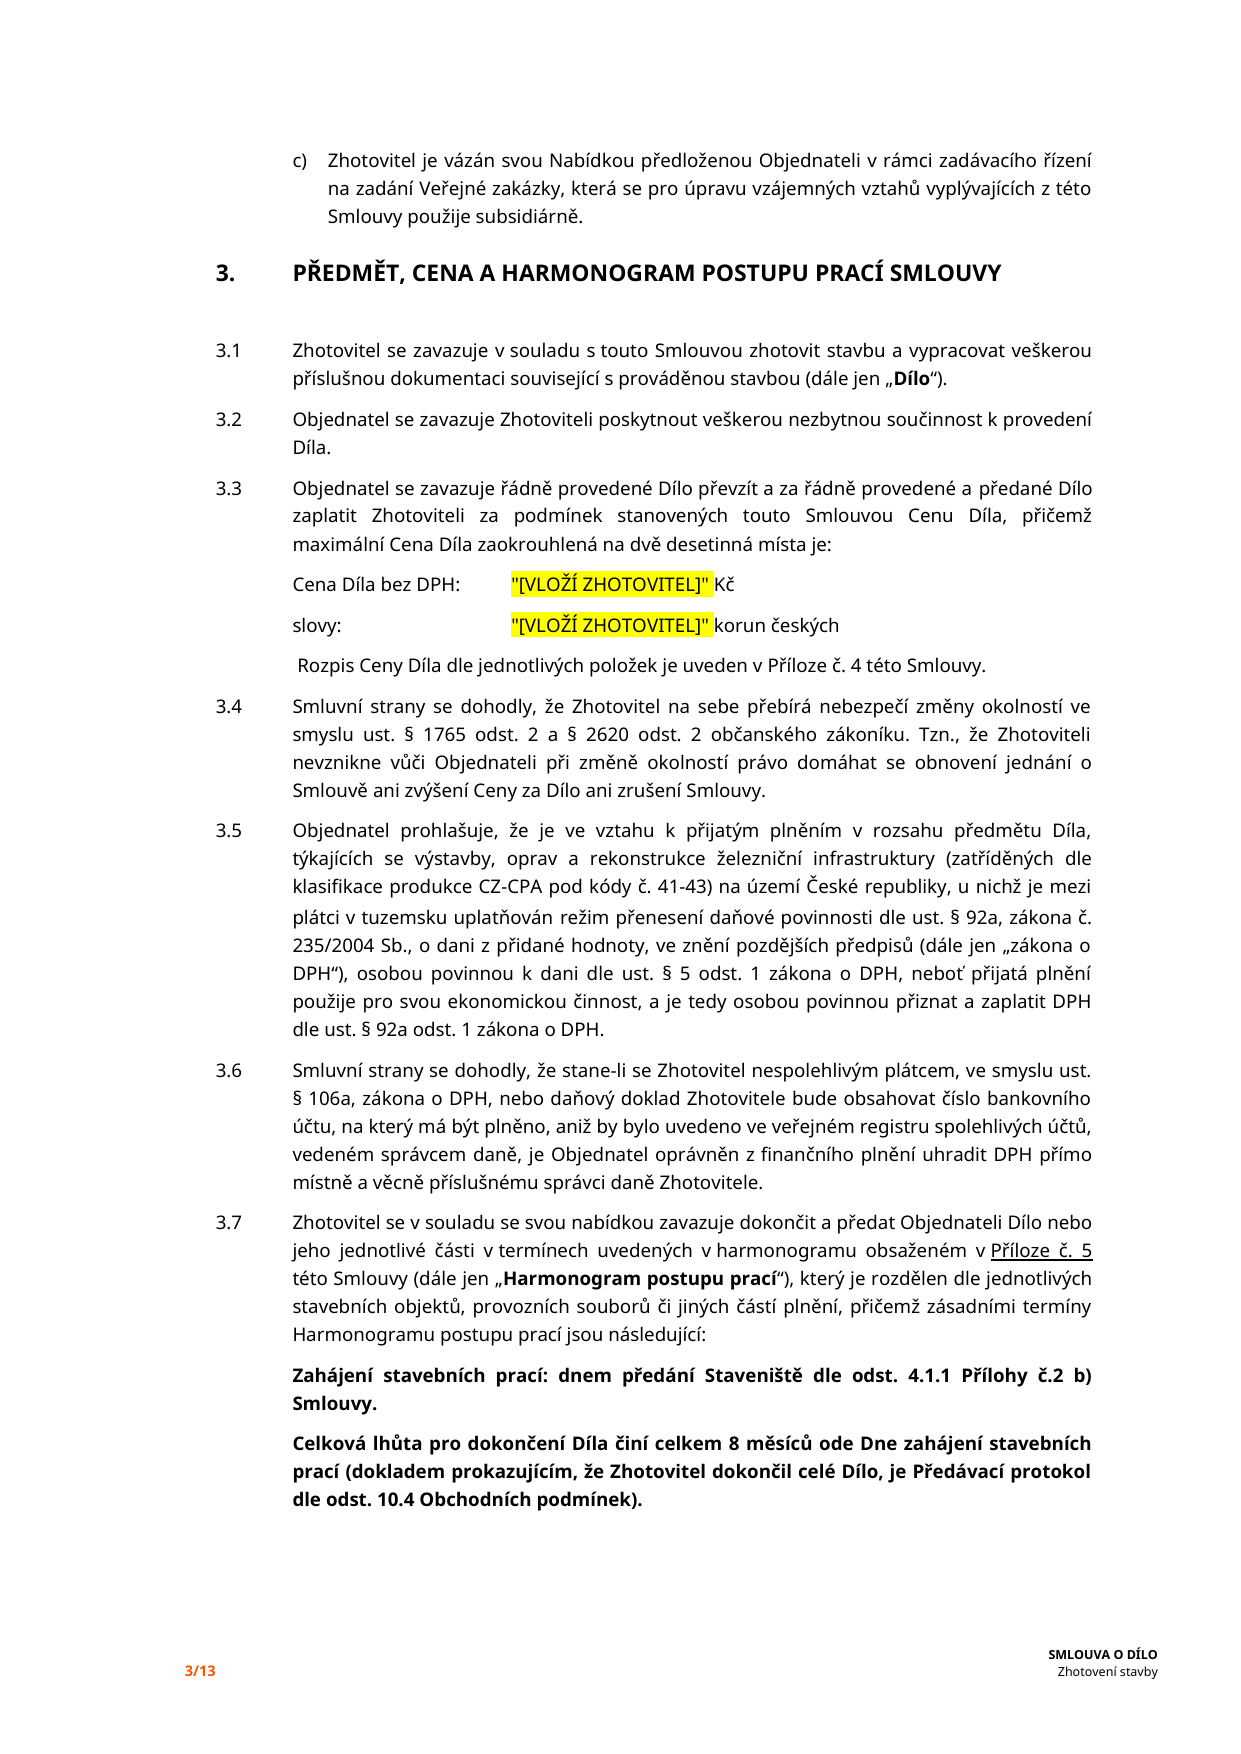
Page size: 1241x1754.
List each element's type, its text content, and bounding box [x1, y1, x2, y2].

text Rozpis Ceny Díla dle jednotlivých položek je uveden v Příloze č. 4 této Smlouvy. [292, 652, 1093, 678]
text Cena Díla bez DPH: Kč [292, 571, 511, 597]
text Zhotovitel se v souladu se svou nabídkou zavazuje dokončit a předat Objednateli Dílo nebo jeho jednotlivé části v termínech uvedených v harmonogramu obsaženém v Příloze č. 5 této Smlouvy (dále jen „Harmonogram postupu prací“), který je rozdělen dle jednotlivých stavebních objektů, provozních souborů či jiných částí plnění, přičemž zásadními termíny Harmonogramu postupu prací jsou následující: [216, 1209, 1093, 1347]
text slovy: korun českých [292, 612, 511, 637]
text Objednatel se zavazuje řádně provedené Dílo převzít a za řádně provedené a předané Dílo zaplatit Zhotoviteli za podmínek stanovených touto Smlouvou Cenu Díla, přičemž maximální Cena Díla zaokrouhlená na dvě desetinná místa je: [216, 475, 1093, 556]
text Objednatel prohlašuje, že je ve vztahu k přijatým plněním v rozsahu předmětu Díla, týkajících se výstavby, oprav a rekonstrukce železniční infrastruktury (zatříděných dle klasifikace produkce CZ-CPA pod kódy č. 41-43) na území České republiky, u nichž je mezi plátci v tuzemsku uplatňován režim přenesení daňové povinnosti dle ust. § 92a, zákona č. 235/2004 Sb., o dani z přidané hodnoty, ve znění pozdějších předpisů (dále jen „zákona o DPH“), osobou povinnou k dani dle ust. § 5 odst. 1 zákona o DPH, neboť přijatá plnění použije pro svou ekonomickou činnost, a je tedy osobou povinnou přiznat a zaplatit DPH dle ust. § 92a odst. 1 zákona o DPH. [216, 817, 1093, 1042]
text Smluvní strany se dohodly, že stane-li se Zhotovitel nespolehlivým plátcem, ve smyslu ust. § 106a, zákona o DPH, nebo daňový doklad Zhotovitele bude obsahovat číslo bankovního účtu, na který má být plněno, aniž by bylo uvedeno ve veřejném registru spolehlivých účtů, vedeném správcem daně, je Objednatel oprávněn z finančního plnění uhradit DPH přímo místně a věcně příslušnému správci daně Zhotovitele. [216, 1057, 1093, 1194]
text PŘEDMĚT, CENA A HARMONOGRAM POSTUPU PRACÍ SMLOUVY [216, 257, 1093, 288]
text Zhotovitel se zavazuje v souladu s touto Smlouvou zhotovit stavbu a vypracovat veškerou příslušnou dokumentaci související s prováděnou stavbou (dále jen „Dílo“). [216, 338, 1093, 391]
text Zahájení stavebních prací: dnem předání Staveniště dle odst. 4.1.1 Přílohy č.2 b) Smlouvy. [292, 1362, 1093, 1416]
text Cena Díla bez DPH: Kč [714, 571, 1093, 597]
text Objednatel se zavazuje Zhotoviteli poskytnout veškerou nezbytnou součinnost k provedení Díla. [216, 406, 1093, 460]
text Celková lhůta pro dokončení Díla činí celkem 8 měsíců ode Dne zahájení stavebních prací (dokladem prokazujícím, že Zhotovitel dokončil celé Dílo, je Předávací protokol dle odst. 10.4 Obchodních podmínek). [292, 1431, 1093, 1512]
text Smluvní strany se dohodly, že Zhotovitel na sebe přebírá nebezpečí změny okolností ve smyslu ust. § 1765 odst. 2 a § 2620 odst. 2 občanského zákoníku. Tzn., že Zhotoviteli nevznikne vůči Objednateli při změně okolností právo domáhat se obnovení jednání o Smlouvě ani zvýšení Ceny za Dílo ani zrušení Smlouvy. [216, 693, 1093, 802]
text Zhotovitel je vázán svou Nabídkou předloženou Objednateli v rámci zadávacího řízení na zadání Veřejné zakázky, která se pro úpravu vzájemných vztahů vyplývajících z této Smlouvy použije subsidiárně. [292, 147, 1093, 229]
text slovy: korun českých [714, 612, 1093, 637]
